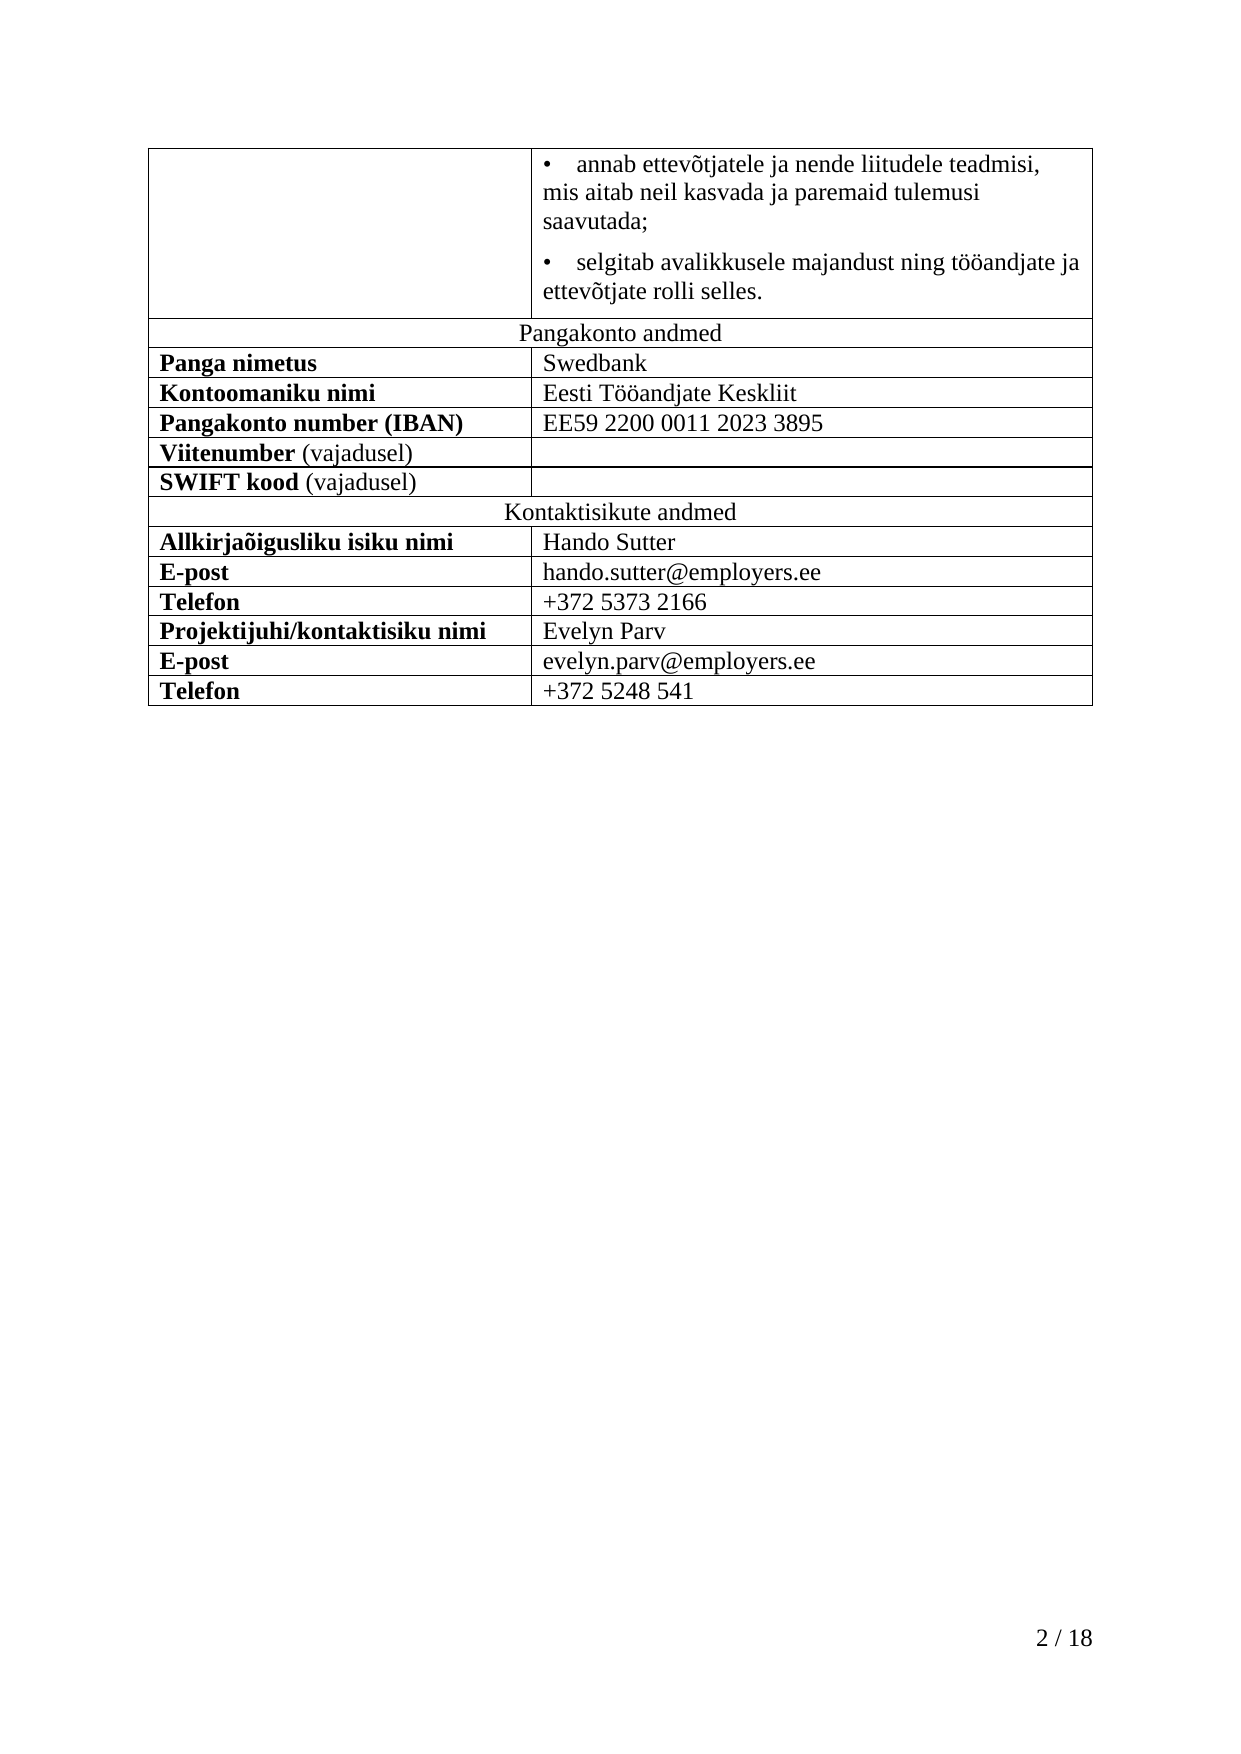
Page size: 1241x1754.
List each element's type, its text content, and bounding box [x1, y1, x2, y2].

table_cell Pangakonto number (IBAN) [149, 408, 531, 437]
table_cell E-post [149, 557, 531, 586]
table_cell [532, 438, 1092, 466]
table_cell Kontoomaniku nimi [149, 378, 531, 407]
table_cell Swedbank [532, 348, 1092, 377]
table_cell evelyn.parv@employers.ee [532, 646, 1092, 675]
table_cell +372 5373 2166 [532, 587, 1092, 615]
table_cell Viitenumber (vajadusel) [149, 438, 531, 466]
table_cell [149, 149, 531, 317]
table_cell Panga nimetus [149, 348, 531, 377]
table_cell Telefon [149, 676, 531, 705]
table_cell Kontaktisikute andmed [149, 497, 1092, 526]
table_cell Allkirjaõigusliku isiku nimi [149, 527, 531, 556]
table_cell Eesti Tööandjate Keskliit [532, 378, 1092, 407]
table_cell Evelyn Parv [532, 616, 1092, 645]
table_cell Hando Sutter [532, 527, 1092, 556]
table_cell Projektijuhi/kontaktisiku nimi [149, 616, 531, 645]
table_cell +372 5248 541 [532, 676, 1092, 705]
table_cell hando.sutter@employers.ee [532, 557, 1092, 586]
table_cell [532, 149, 1092, 317]
table_cell SWIFT kood (vajadusel) [149, 468, 531, 496]
table_cell Pangakonto andmed [149, 319, 1092, 347]
table_cell Telefon [149, 587, 531, 615]
table_cell [532, 468, 1092, 496]
table_cell E-post [149, 646, 531, 675]
table_cell EE59 2200 0011 2023 3895 [532, 408, 1092, 437]
